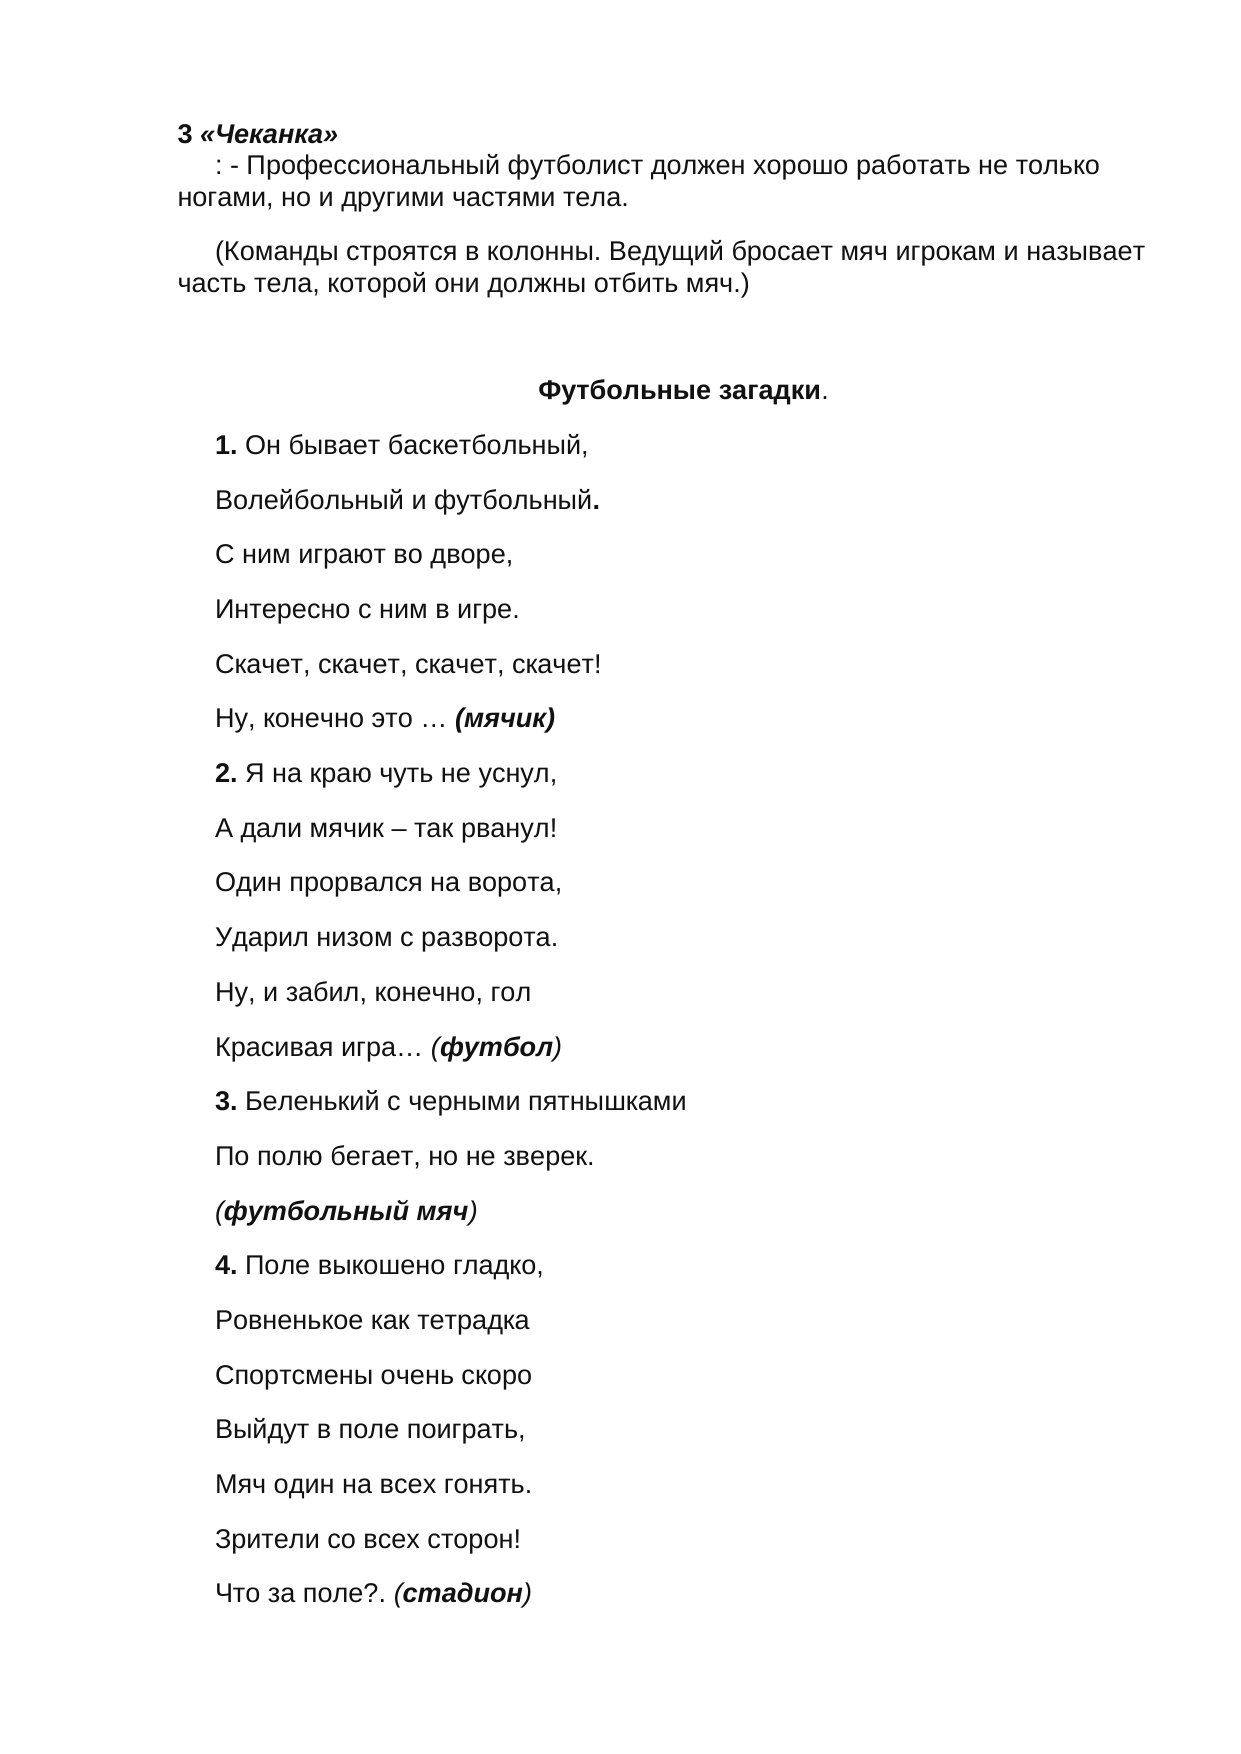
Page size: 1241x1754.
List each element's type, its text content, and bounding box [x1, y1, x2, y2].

text По полю бегает, но не зверек. [177, 1140, 1152, 1171]
text Интересно с ним в игре. [177, 593, 1152, 624]
text А дали мячик – так рванул! [177, 812, 1152, 843]
text 2. Я на краю чуть не уснул, [177, 757, 1152, 788]
text Выйдут в поле поиграть, [177, 1413, 1152, 1444]
text Ровненькое как тетрадка [177, 1304, 1152, 1335]
text Мяч один на всех гонять. [177, 1468, 1152, 1499]
text 3. Беленький с черными пятнышками [177, 1085, 1152, 1116]
text Ну, и забил, конечно, гол [177, 976, 1152, 1007]
text 4. Поле выкошено гладко, [177, 1249, 1152, 1281]
text : - Профессиональный футболист должен хорошо работать не только ногами, но и другими частями тела. [177, 149, 1152, 212]
text (Команды строятся в колонны. Ведущий бросает мяч игрокам и называет часть тела, которой они должны отбить мяч.) [177, 235, 1152, 298]
text 3 «Чеканка» [177, 118, 1152, 149]
text (футбольный мяч) [177, 1194, 1152, 1226]
text Скачет, скачет, скачет, скачет! [177, 648, 1152, 679]
text Красивая игра… (футбол) [177, 1031, 1152, 1062]
text Что за поле?. (стадион) [177, 1577, 1152, 1609]
text С ним играют во дворе, [177, 538, 1152, 569]
text Один прорвался на ворота, [177, 866, 1152, 898]
text Футбольные загадки. [177, 374, 1152, 406]
text Волейбольный и футбольный. [177, 484, 1152, 515]
text Зрители со всех сторон! [177, 1523, 1152, 1554]
text Ударил низом с разворота. [177, 921, 1152, 952]
text Спортсмены очень скоро [177, 1359, 1152, 1390]
text Ну, конечно это … (мячик) [177, 702, 1152, 734]
text 1. Он бывает баскетбольный, [177, 429, 1152, 460]
